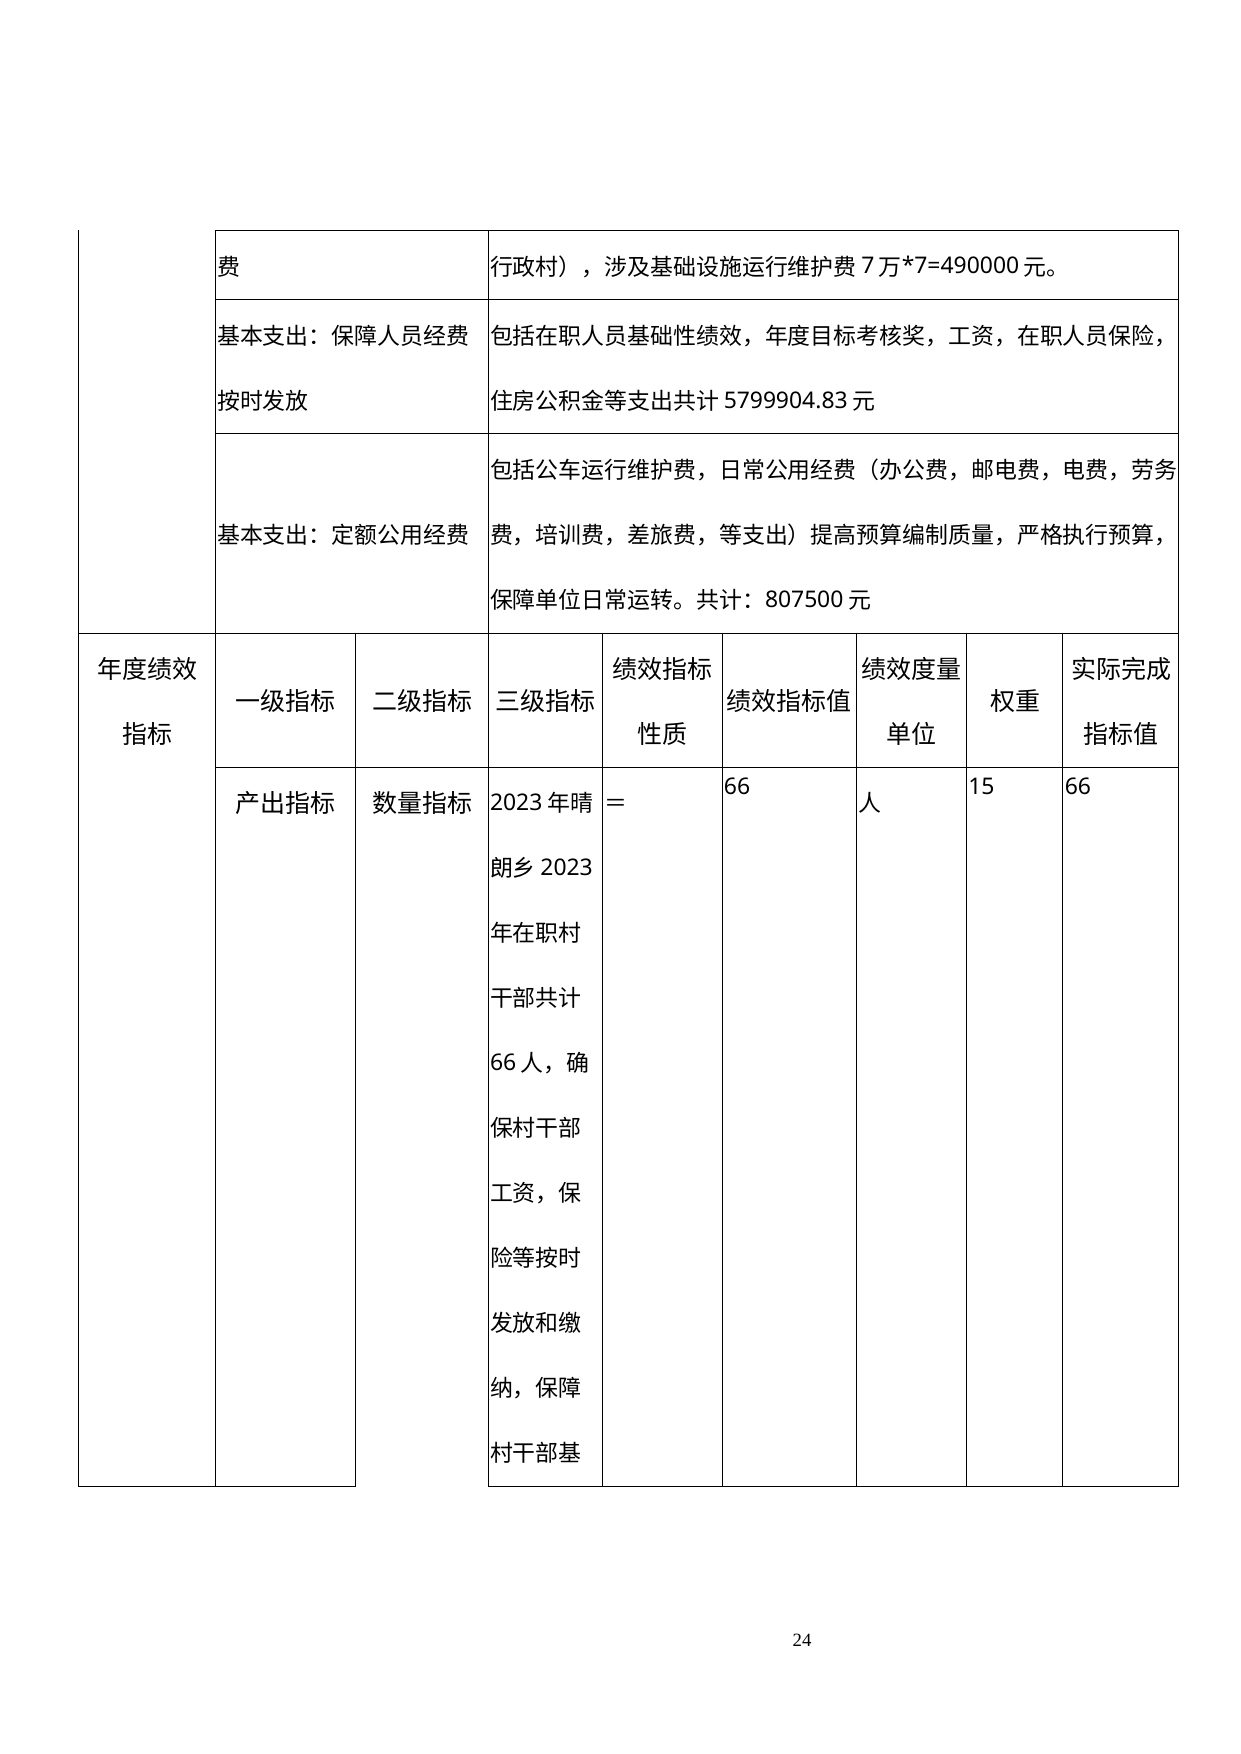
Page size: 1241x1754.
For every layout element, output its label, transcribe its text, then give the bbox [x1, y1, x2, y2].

table_cell 基本支出：定额公用经费 [216, 434, 488, 632]
table_cell 绩效指标值 [723, 634, 856, 767]
table_cell 基本支出：保障人员经费按时发放 [216, 300, 488, 433]
table_cell 数量指标 [356, 768, 488, 1486]
table_cell 一级指标 [216, 634, 355, 767]
table_cell 权重 [967, 634, 1062, 767]
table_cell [489, 231, 1178, 299]
table_cell 绩效度量单位 [857, 634, 966, 767]
table_cell 产出指标 [216, 768, 355, 1486]
table_cell 66 [1063, 768, 1178, 1486]
table_cell 人 [857, 768, 966, 1486]
table_cell 15 [967, 768, 1062, 1486]
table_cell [489, 768, 602, 1486]
table_cell 包括公车运行维护费，日常公用经费（办公费，邮电费，电费，劳务费，培训费，差旅费，等支出）提高预算编制质量，严格执行预算，保障单位日常运转。共计：807500元 [489, 434, 1178, 632]
table_cell 绩效指标 性质 [603, 634, 722, 767]
table_cell 66 [723, 768, 856, 1486]
table_cell 项目支出：村级运行维护费 [216, 231, 488, 299]
table_cell 包括在职人员基础性绩效，年度目标考核奖，工资，在职人员保险，住房公积金等支出共计5799904.83元 [489, 300, 1178, 433]
table_cell 年度绩效 指标 [79, 634, 215, 1486]
table_cell 二级指标 [356, 634, 488, 767]
table_cell ＝ [603, 768, 722, 1486]
table_cell 实际完成 指标值 [1063, 634, 1178, 767]
table_cell 三级指标 [489, 634, 602, 767]
